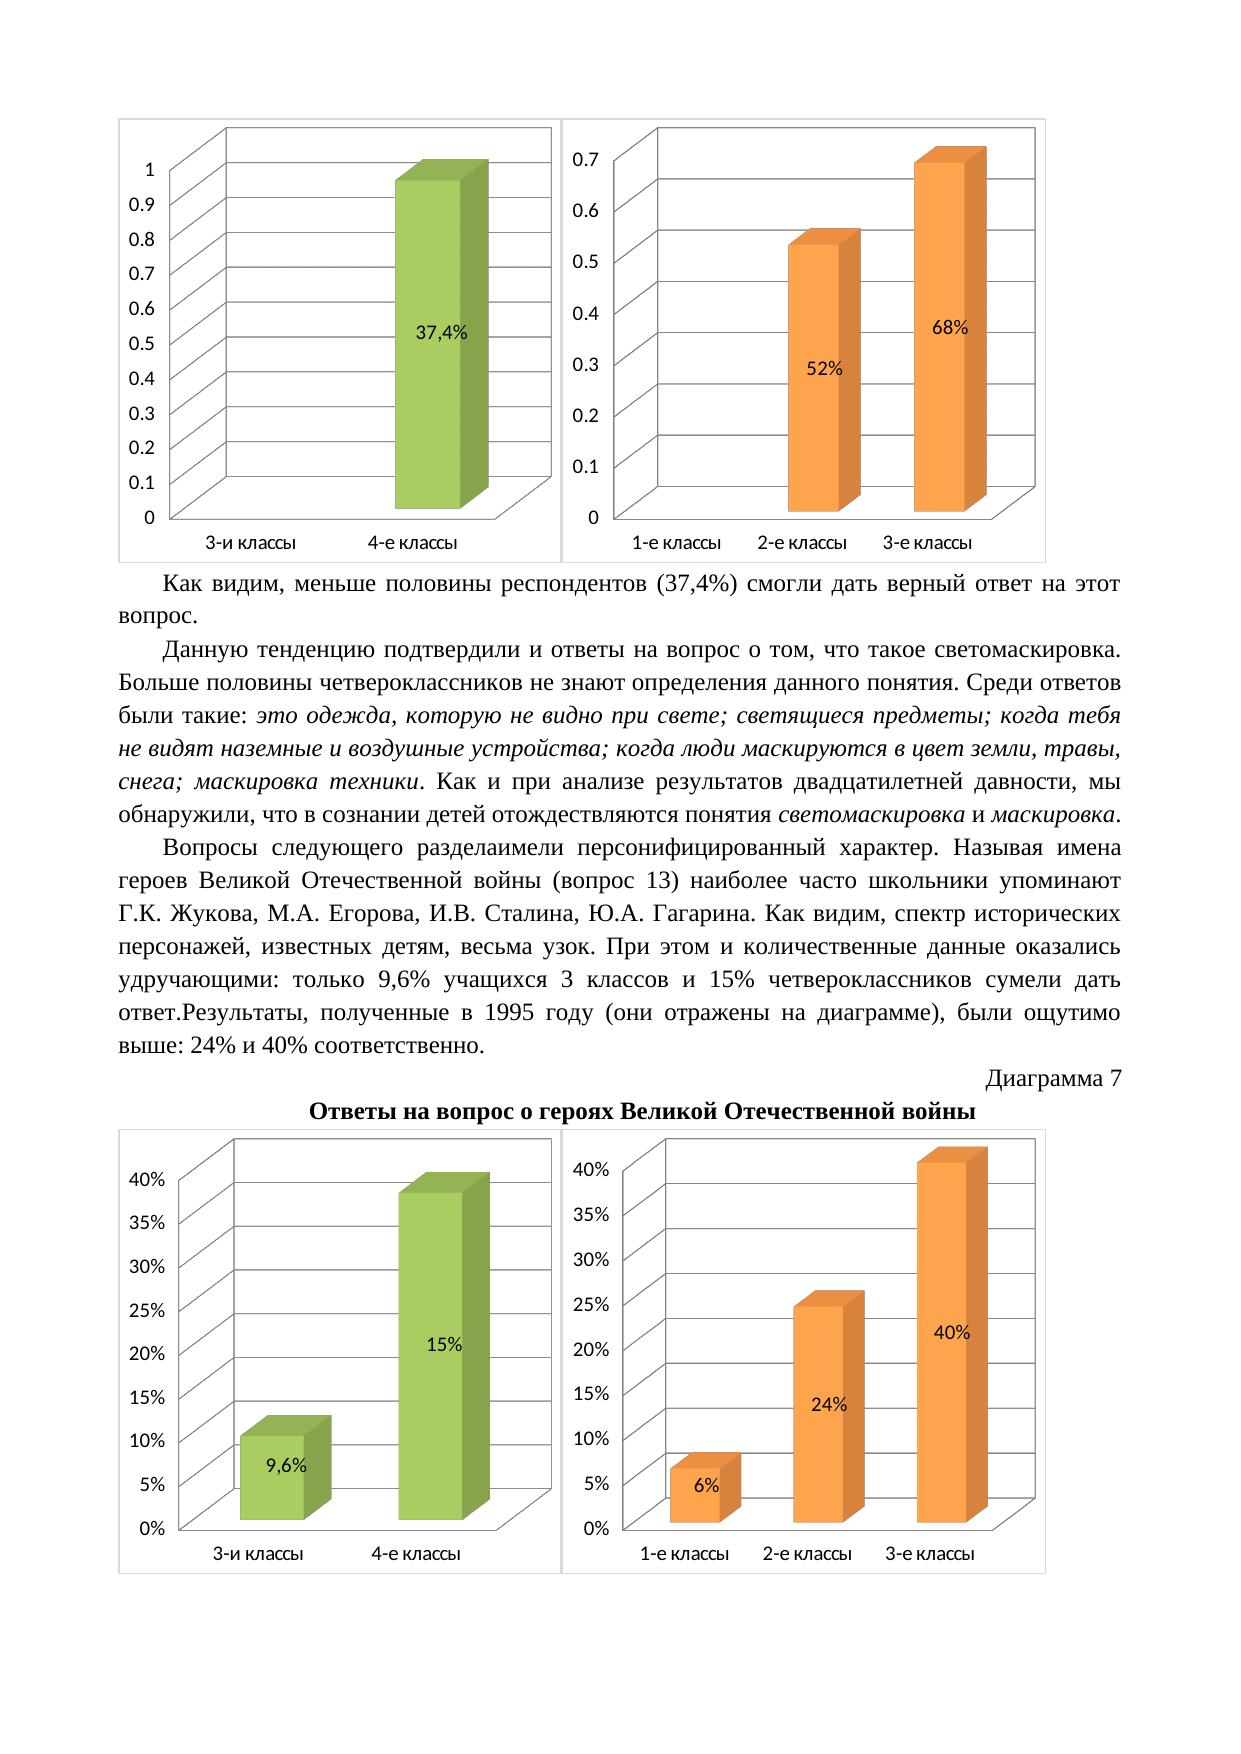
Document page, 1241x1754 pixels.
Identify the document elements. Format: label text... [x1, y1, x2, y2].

text Ответы на вопрос о героях Великой Отечественной войны [118, 1096, 1122, 1125]
text Диаграмма 7 [118, 1063, 1122, 1092]
text Данную тенденцию подтвердили и ответы на вопрос о том, что такое светомаскировка. Больше половины четвероклассников не знают определения данного понятия. Среди ответов были такие: это одежда, которую не видно при свете; светящиеся предметы; когда тебя не видят наземные и воздушные устройства; когда люди маскируются в цвет земли, травы, снега; маскировка техники. Как и при анализе результатов двадцатилетней давности, мы обнаружили, что в сознании детей отождествляются понятия светомаскировка и маскировка. [118, 634, 1122, 827]
text Как видим, меньше половины респондентов (37,4%) смогли дать верный ответ на этот вопрос. [118, 568, 1122, 629]
text Вопросы следующего разделаимели персонифицированный характер. Называя имена героев Великой Отечественной войны (вопрос 13) наиболее часто школьники упоминают Г.К. Жукова, М.А. Егорова, И.В. Сталина, Ю.А. Гагарина. Как видим, спектр исторических персонажей, известных детям, весьма узок. При этом и количественные данные оказались удручающими: только 9,6% учащихся 3 классов и 15% четвероклассников сумели дать ответ.Результаты, полученные в 1995 году (они отражены на диаграмме), были ощутимо выше: 24% и 40% соответственно. [118, 832, 1122, 1059]
